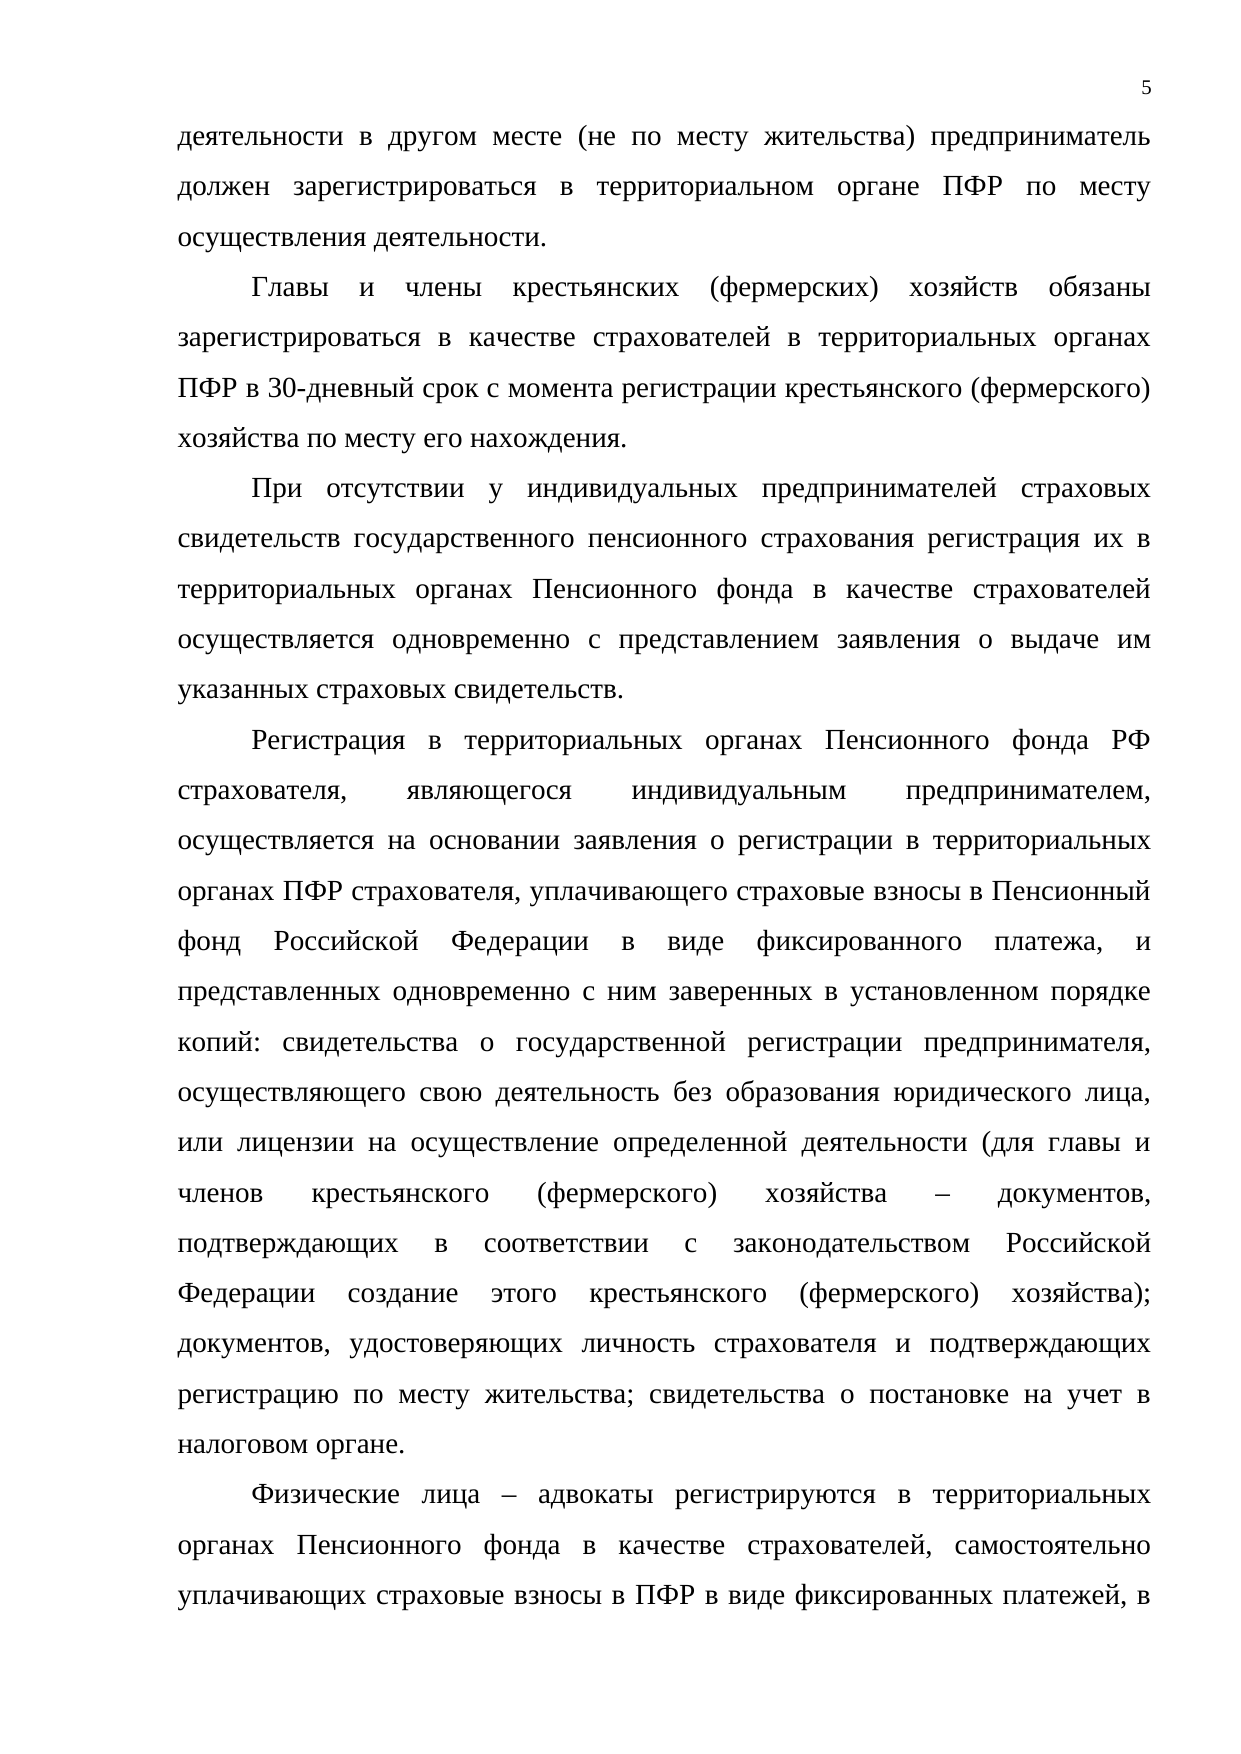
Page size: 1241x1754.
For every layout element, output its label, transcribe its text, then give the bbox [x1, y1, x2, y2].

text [177, 1477, 1152, 1611]
text Главы и члены крестьянских (фермерских) хозяйств обязаны зарегистрироваться в качестве страхователей в территориальных органах ПФР в 30-дневный срок с момента регистрации крестьянского (фермерского) хозяйства по месту его нахождения. [177, 269, 1152, 453]
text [177, 118, 1152, 252]
text При отсутствии у индивидуальных предпринимателей страховых свидетельств государственного пенсионного страхования регистрация их в территориальных органах Пенсионного фонда в качестве страхователей осуществляется одновременно с представлением заявления о выдаче им указанных страховых свидетельств. [177, 470, 1152, 705]
text Регистрация в территориальных органах Пенсионного фонда РФ страхователя, являющегося индивидуальным предпринимателем, осуществляется на основании заявления о регистрации в территориальных органах ПФР страхователя, уплачивающего страховые взносы в Пенсионный фонд Российской Федерации в виде фиксированного платежа, и представленных одновременно с ним заверенных в установленном порядке копий: свидетельства о государственной регистрации предпринимателя, осуществляющего свою деятельность без образования юридического лица, или лицензии на осуществление определенной деятельности (для главы и членов крестьянского (фермерского) хозяйства – документов, подтверждающих в соответствии с законодательством Российской Федерации создание этого крестьянского (фермерского) хозяйства); документов, удостоверяющих личность страхователя и подтверждающих регистрацию по месту жительства; свидетельства о постановке на учет в налоговом органе. [177, 722, 1152, 1460]
